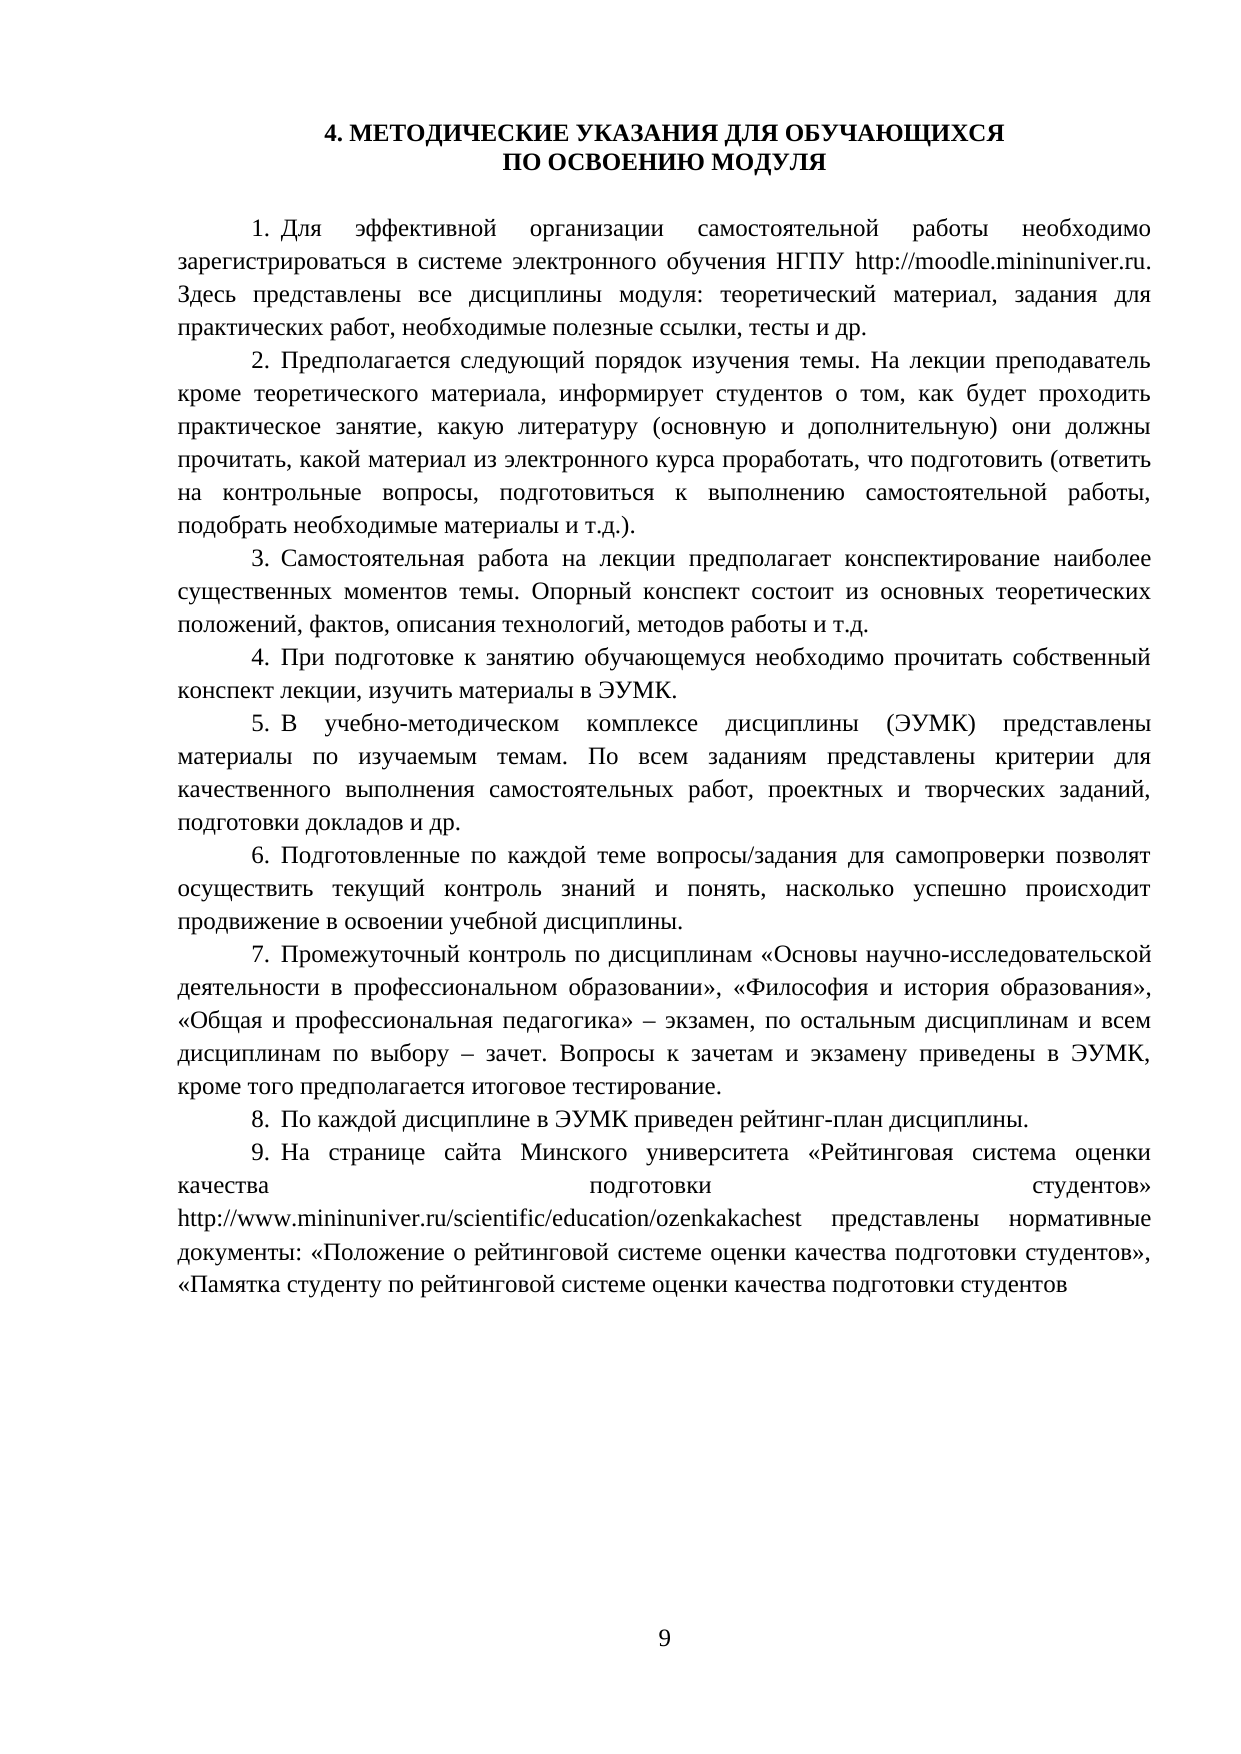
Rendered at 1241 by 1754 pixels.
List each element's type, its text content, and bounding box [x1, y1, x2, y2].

list Самостоятельная работа на лекции предполагает конспектирование наиболее существенных моментов темы. Опорный конспект состоит из основных теоретических положений, фактов, описания технологий, методов работы и т.д. [177, 543, 1152, 638]
list При подготовке к занятию обучающемуся необходимо прочитать собственный конспект лекции, изучить материалы в ЭУМК. [177, 642, 1152, 704]
list На странице сайта Минского университета «Рейтинговая система оценки качества подготовки студентов» http://www.mininuniver.ru/scientific/education/ozenkakachest представлены нормативные документы: «Положение о рейтинговой системе оценки качества подготовки студентов», «Памятка студенту по рейтинговой системе оценки качества подготовки студентов [177, 1137, 1152, 1298]
list Для эффективной организации самостоятельной работы необходимо зарегистрироваться в системе электронного обучения НГПУ http://moodle.mininuniver.ru. Здесь представлены все дисциплины модуля: теоретический материал, задания для практических работ, необходимые полезные ссылки, тесты и др. [177, 213, 1152, 341]
list Промежуточный контроль по дисциплинам «Основы научно-исследовательской деятельности в профессиональном образовании», «Философия и история образования», «Общая и профессиональная педагогика» – экзамен, по остальным дисциплинам и всем дисциплинам по выбору – зачет. Вопросы к зачетам и экзамену приведены в ЭУМК, кроме того предполагается итоговое тестирование. [177, 939, 1152, 1100]
text по освоению Модуля [177, 147, 1152, 176]
list По каждой дисциплине в ЭУМК приведен рейтинг-план дисциплины. [177, 1104, 1152, 1133]
text 4. Методические указания для обучающихся [177, 118, 1152, 147]
list Подготовленные по каждой теме вопросы/задания для самопроверки позволят осуществить текущий контроль знаний и понять, насколько успешно происходит продвижение в освоении учебной дисциплины. [177, 840, 1152, 935]
list Предполагается следующий порядок изучения темы. На лекции преподаватель кроме теоретического материала, информирует студентов о том, как будет проходить практическое занятие, какую литературу (основную и дополнительную) они должны прочитать, какой материал из электронного курса проработать, что подготовить (ответить на контрольные вопросы, подготовиться к выполнению самостоятельной работы, подобрать необходимые материалы и т.д.). [177, 345, 1152, 539]
list В учебно-методическом комплексе дисциплины (ЭУМК) представлены материалы по изучаемым темам. По всем заданиям представлены критерии для качественного выполнения самостоятельных работ, проектных и творческих заданий, подготовки докладов и др. [177, 708, 1152, 836]
